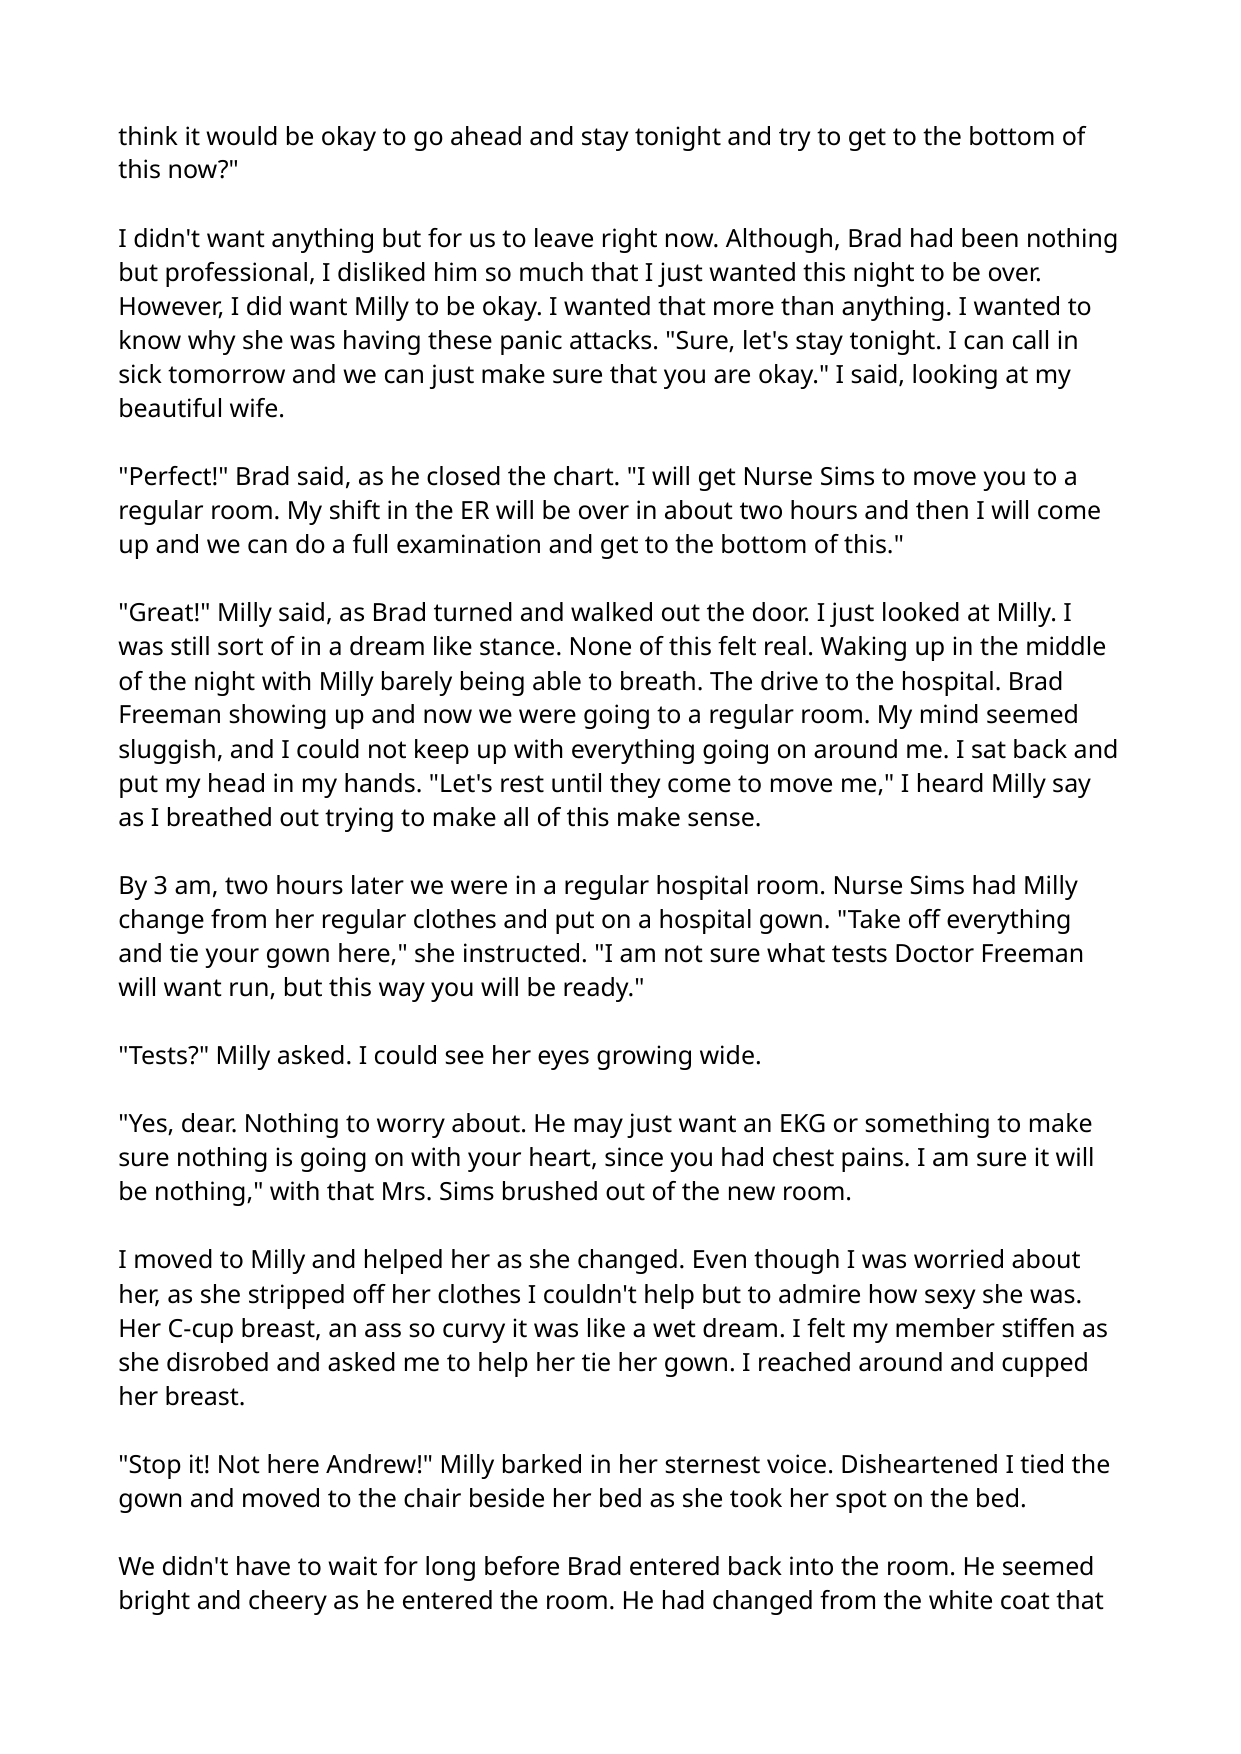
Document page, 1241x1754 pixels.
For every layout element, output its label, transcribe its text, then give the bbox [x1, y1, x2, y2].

text "Tests?" Milly asked. I could see her eyes growing wide. [118, 1038, 1122, 1072]
text "Perfect!" Brad said, as he closed the chart. "I will get Nurse Sims to move you to a regular room. My shift in the ER will be over in about two hours and then I will come up and we can do a full examination and get to the bottom of this." [118, 459, 1122, 561]
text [118, 118, 1122, 186]
text I didn't want anything but for us to leave right now. Although, Brad had been nothing but professional, I disliked him so much that I just wanted this night to be over. However, I did want Milly to be okay. I wanted that more than anything. I wanted to know why she was having these panic attacks. "Sure, let's stay tonight. I can call in sick tomorrow and we can just make sure that you are okay." I said, looking at my beautiful wife. [118, 220, 1122, 425]
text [118, 1549, 1122, 1617]
text "Great!" Milly said, as Brad turned and walked out the door. I just looked at Milly. I was still sort of in a dream like stance. None of this felt real. Waking up in the middle of the night with Milly barely being able to breath. The drive to the hospital. Brad Freeman showing up and now we were going to a regular room. My mind seemed sluggish, and I could not keep up with everything going on around me. I sat back and put my head in my hands. "Let's rest until they come to move me," I heard Milly say as I breathed out trying to make all of this make sense. [118, 595, 1122, 833]
text "Stop it! Not here Andrew!" Milly barked in her sternest voice. Disheartened I tied the gown and moved to the chair beside her bed as she took her spot on the bed. [118, 1447, 1122, 1515]
text I moved to Milly and helped her as she changed. Even though I was worried about her, as she stripped off her clothes I couldn't help but to admire how sexy she was. Her C-cup breast, an ass so curvy it was like a wet dream. I felt my member stiffen as she disrobed and asked me to help her tie her gown. I reached around and cupped her breast. [118, 1242, 1122, 1412]
text By 3 am, two hours later we were in a regular hospital room. Nurse Sims had Milly change from her regular clothes and put on a hospital gown. "Take off everything and tie your gown here," she instructed. "I am not sure what tests Doctor Freeman will want run, but this way you will be ready." [118, 867, 1122, 1004]
text "Yes, dear. Nothing to worry about. He may just want an EKG or something to make sure nothing is going on with your heart, since you had chest pains. I am sure it will be nothing," with that Mrs. Sims brushed out of the new room. [118, 1106, 1122, 1208]
